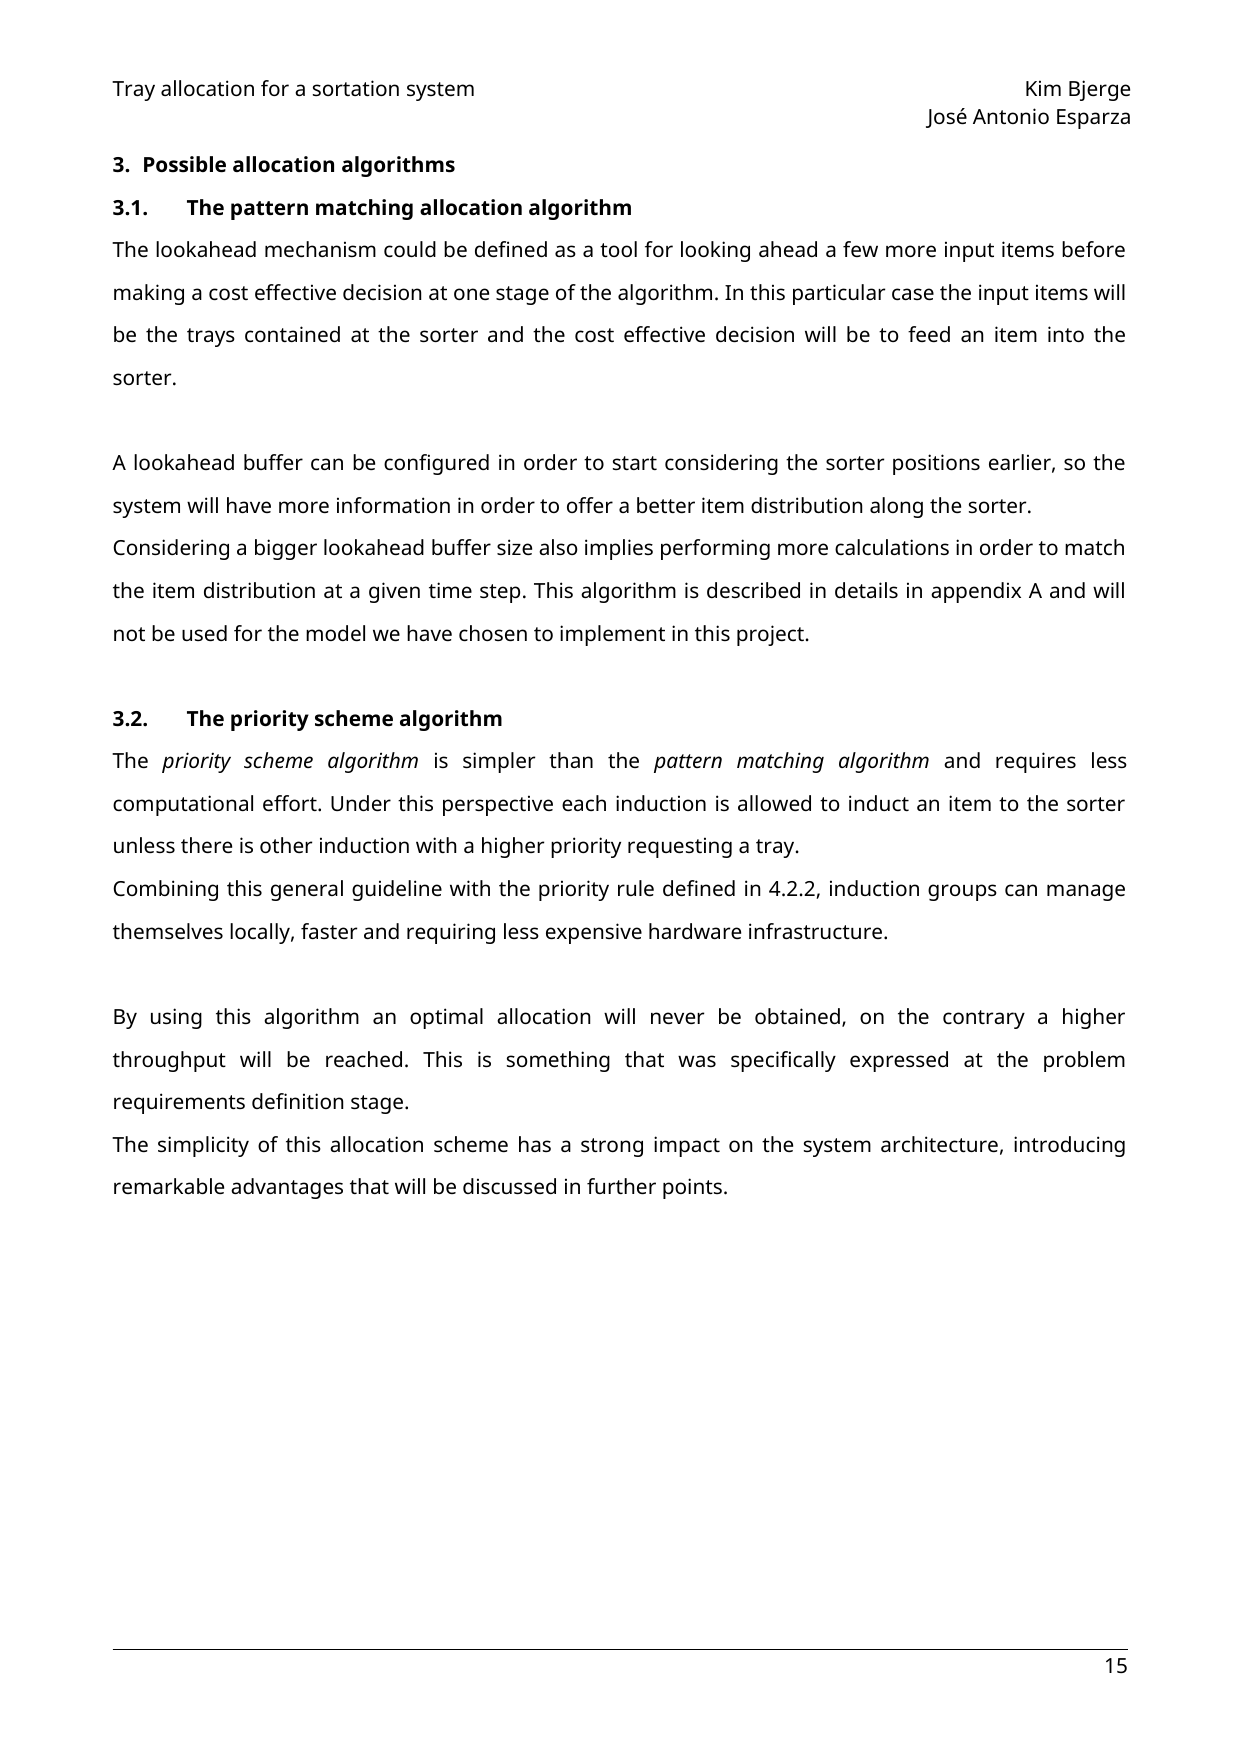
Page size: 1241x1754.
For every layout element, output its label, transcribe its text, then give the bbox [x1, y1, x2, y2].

text The lookahead mechanism could be defined as a tool for looking ahead a few more input items before making a cost effective decision at one stage of the algorithm. In this particular case the input items will be the trays contained at the sorter and the cost effective decision will be to feed an item into the sorter. [112, 235, 1128, 391]
subtitle The priority scheme algorithm [112, 704, 1128, 732]
subtitle The pattern matching allocation algorithm [112, 193, 1128, 221]
subtitle Possible allocation algorithms [112, 150, 1128, 178]
text A lookahead buffer can be configured in order to start considering the sorter positions earlier, so the system will have more information in order to offer a better item distribution along the sorter. [112, 448, 1128, 519]
text By using this algorithm an optimal allocation will never be obtained, on the contrary a higher throughput will be reached. This is something that was specifically expressed at the problem requirements definition stage. [112, 1002, 1128, 1116]
text Considering a bigger lookahead buffer size also implies performing more calculations in order to match the item distribution at a given time step. This algorithm is described in details in appendix A and will not be used for the model we have chosen to implement in this project. [112, 533, 1128, 647]
text The priority scheme algorithm is simpler than the pattern matching algorithm and requires less computational effort. Under this perspective each induction is allowed to induct an item to the sorter unless there is other induction with a higher priority requesting a tray. [112, 746, 1128, 860]
text Combining this general guideline with the priority rule defined in 4.2.2, induction groups can manage themselves locally, faster and requiring less expensive hardware infrastructure. [112, 874, 1128, 945]
text The simplicity of this allocation scheme has a strong impact on the system architecture, introducing remarkable advantages that will be discussed in further points. [112, 1130, 1128, 1201]
